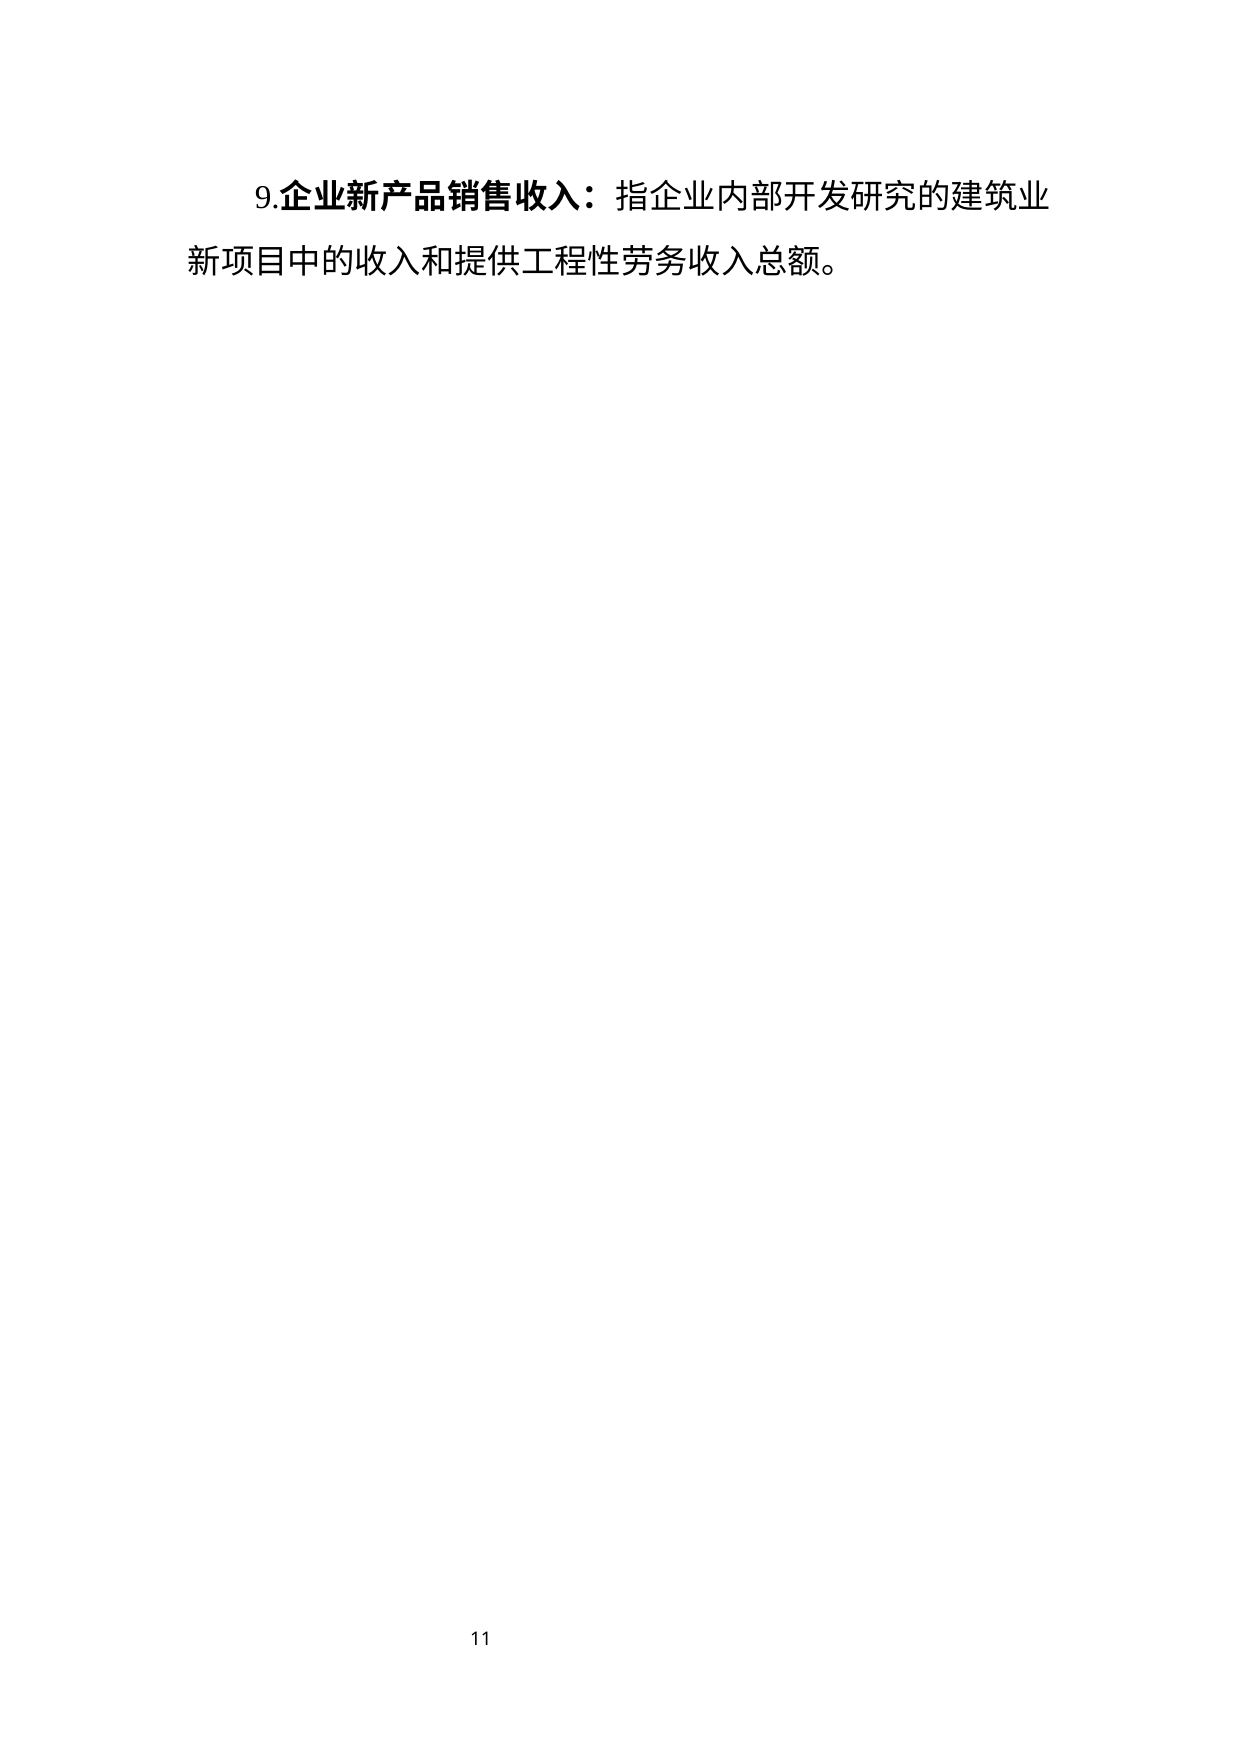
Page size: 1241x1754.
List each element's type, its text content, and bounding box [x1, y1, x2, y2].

list 企业新产品销售收入：指企业内部开发研究的建筑业新项目中的收入和提供工程性劳务收入总额。 [187, 162, 1052, 292]
